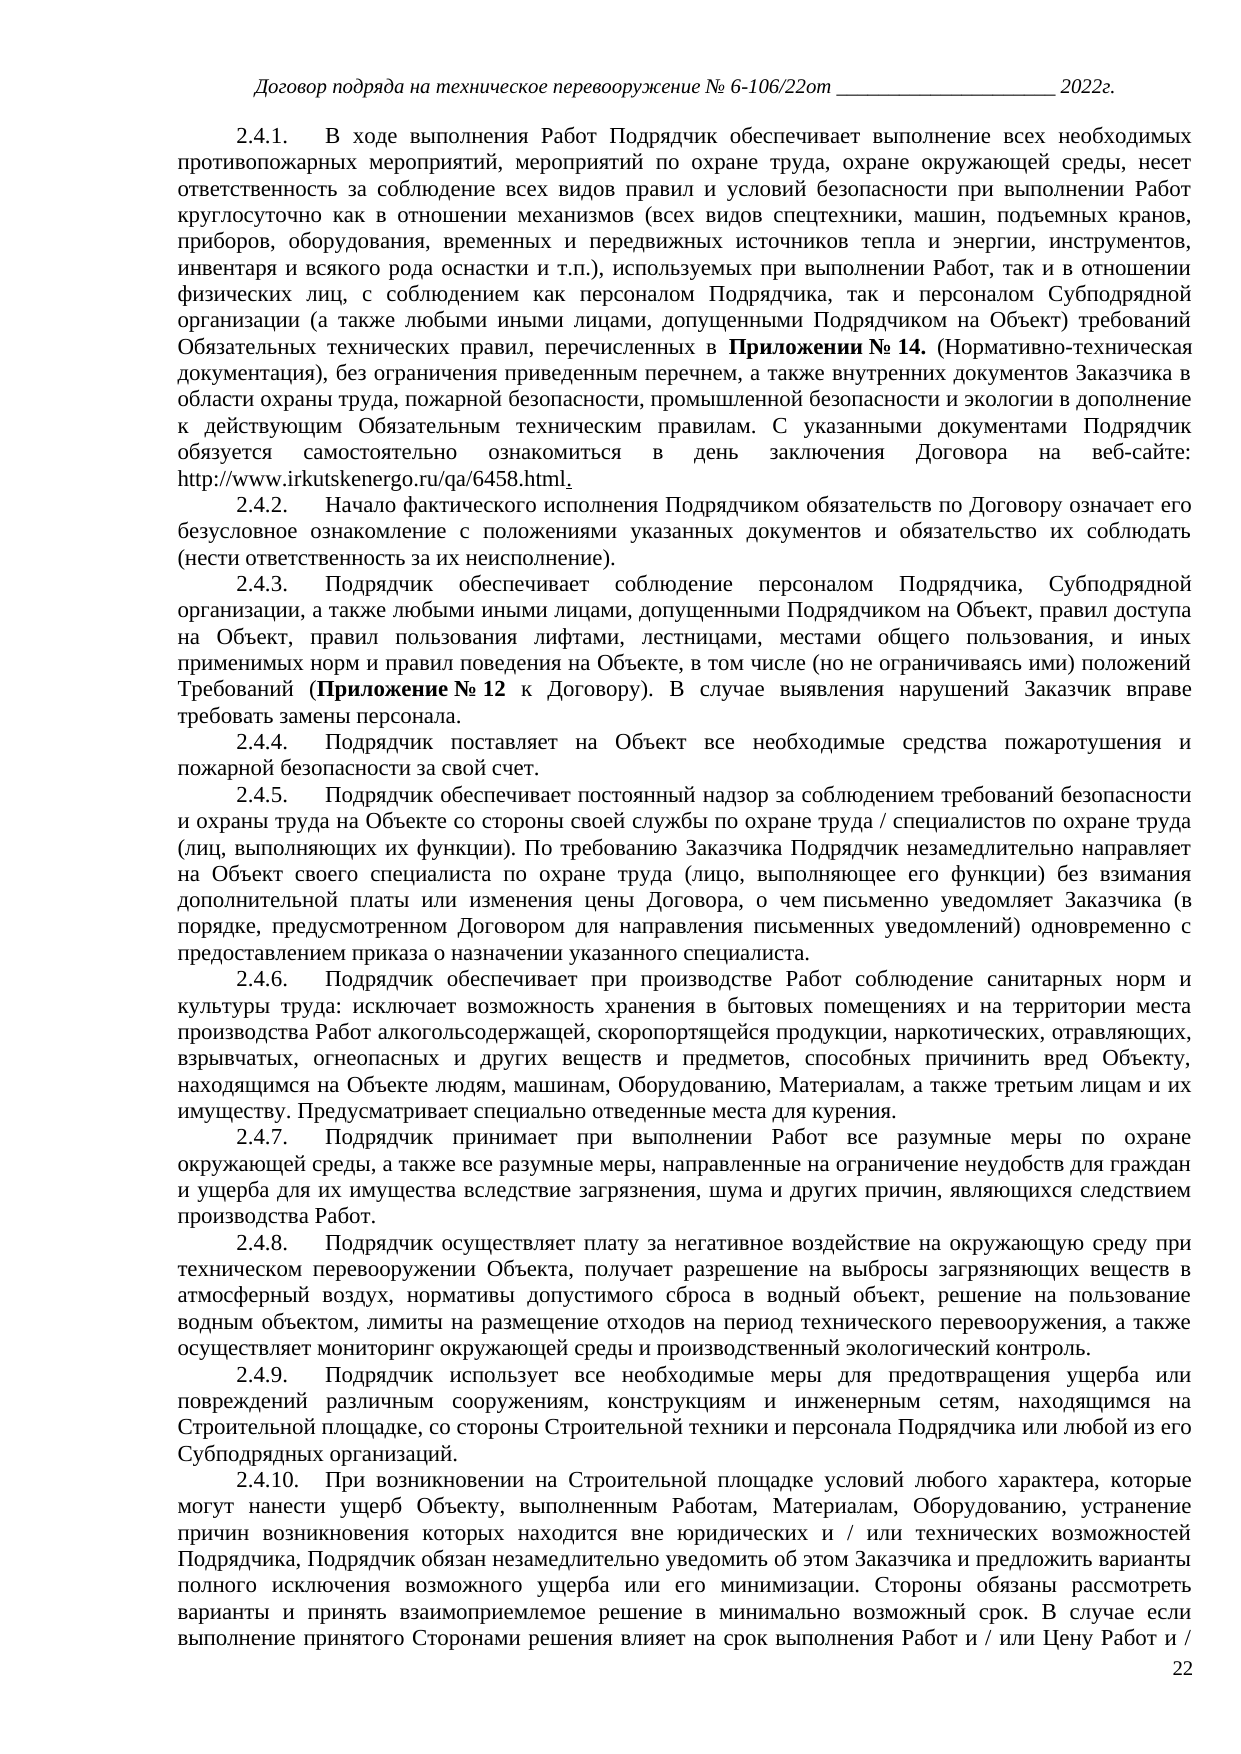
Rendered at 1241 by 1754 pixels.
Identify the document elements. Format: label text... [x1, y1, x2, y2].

list Подрядчик обеспечивает постоянный надзор за соблюдением требований безопасности и охраны труда на Объекте со стороны своей службы по охране труда / специалистов по охране труда (лиц, выполняющих их функции). По требованию Заказчика Подрядчик незамедлительно направляет на Объект своего специалиста по охране труда (лицо, выполняющее его функции) без взимания дополнительной платы или изменения цены Договора, о чем письменно уведомляет Заказчика (в порядке, предусмотренном Договором для направления письменных уведомлений) одновременно с предоставлением приказа о назначении указанного специалиста. [177, 781, 1193, 965]
list Подрядчик принимает при выполнении Работ все разумные меры по охране окружающей среды, а также все разумные меры, направленные на ограничение неудобств для граждан и ущерба для их имущества вследствие загрязнения, шума и других причин, являющихся следствием производства Работ. [177, 1123, 1193, 1229]
list Начало фактического исполнения Подрядчиком обязательств по Договору означает его безусловное ознакомление с положениями указанных документов и обязательство их соблюдать (нести ответственность за их неисполнение). [177, 491, 1193, 570]
list Подрядчик обеспечивает при производстве Работ соблюдение санитарных норм и культуры труда: исключает возможность хранения в бытовых помещениях и на территории места производства Работ алкогольсодержащей, скоропортящейся продукции, наркотических, отравляющих, взрывчатых, огнеопасных и других веществ и предметов, способных причинить вред Объекту, находящимся на Объекте людям, машинам, Оборудованию, Материалам, а также третьим лицам и их имуществу. Предусматривает специально отведенные места для курения. [177, 965, 1193, 1123]
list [177, 1466, 1193, 1651]
list Подрядчик поставляет на Объект все необходимые средства пожаротушения и пожарной безопасности за свой счет. [177, 728, 1193, 781]
list Подрядчик обеспечивает соблюдение персоналом Подрядчика, Субподрядной организации, а также любыми иными лицами, допущенными Подрядчиком на Объект, правил доступа на Объект, правил пользования лифтами, лестницами, местами общего пользования, и иных применимых норм и правил поведения на Объекте, в том числе (но не ограничиваясь ими) положений Требований (Приложение № 12 к Договору). В случае выявления нарушений Заказчик вправе требовать замены персонала. [177, 570, 1193, 728]
list Подрядчик осуществляет плату за негативное воздействие на окружающую среду при техническом перевооружении Объекта, получает разрешение на выбросы загрязняющих веществ в атмосферный воздух, нормативы допустимого сброса в водный объект, решение на пользование водным объектом, лимиты на размещение отходов на период технического перевооружения, а также осуществляет мониторинг окружающей среды и производственный экологический контроль. [177, 1229, 1193, 1361]
list В ходе выполнения Работ Подрядчик обеспечивает выполнение всех необходимых противопожарных мероприятий, мероприятий по охране труда, охране окружающей среды, несет ответственность за соблюдение всех видов правил и условий безопасности при выполнении Работ круглосуточно как в отношении механизмов (всех видов спецтехники, машин, подъемных кранов, приборов, оборудования, временных и передвижных источников тепла и энергии, инструментов, инвентаря и всякого рода оснастки и т.п.), используемых при выполнении Работ, так и в отношении физических лиц, с соблюдением как персоналом Подрядчика, так и персоналом Субподрядной организации (а также любыми иными лицами, допущенными Подрядчиком на Объект) требований Обязательных технических правил, перечисленных в Приложении № 14. (Нормативно-техническая документация), без ограничения приведенным перечнем, а также внутренних документов Заказчика в области охраны труда, пожарной безопасности, промышленной безопасности и экологии в дополнение к действующим Обязательным техническим правилам. С указанными документами Подрядчик обязуется самостоятельно ознакомиться в день заключения Договора на веб-сайте: http://www.irkutskenergo.ru/qa/6458.html. [177, 122, 1193, 491]
list Подрядчик использует все необходимые меры для предотвращения ущерба или повреждений различным сооружениям, конструкциям и инженерным сетям, находящимся на Строительной площадке, со стороны Строительной техники и персонала Подрядчика или любой из его Субподрядных организаций. [177, 1361, 1193, 1466]
